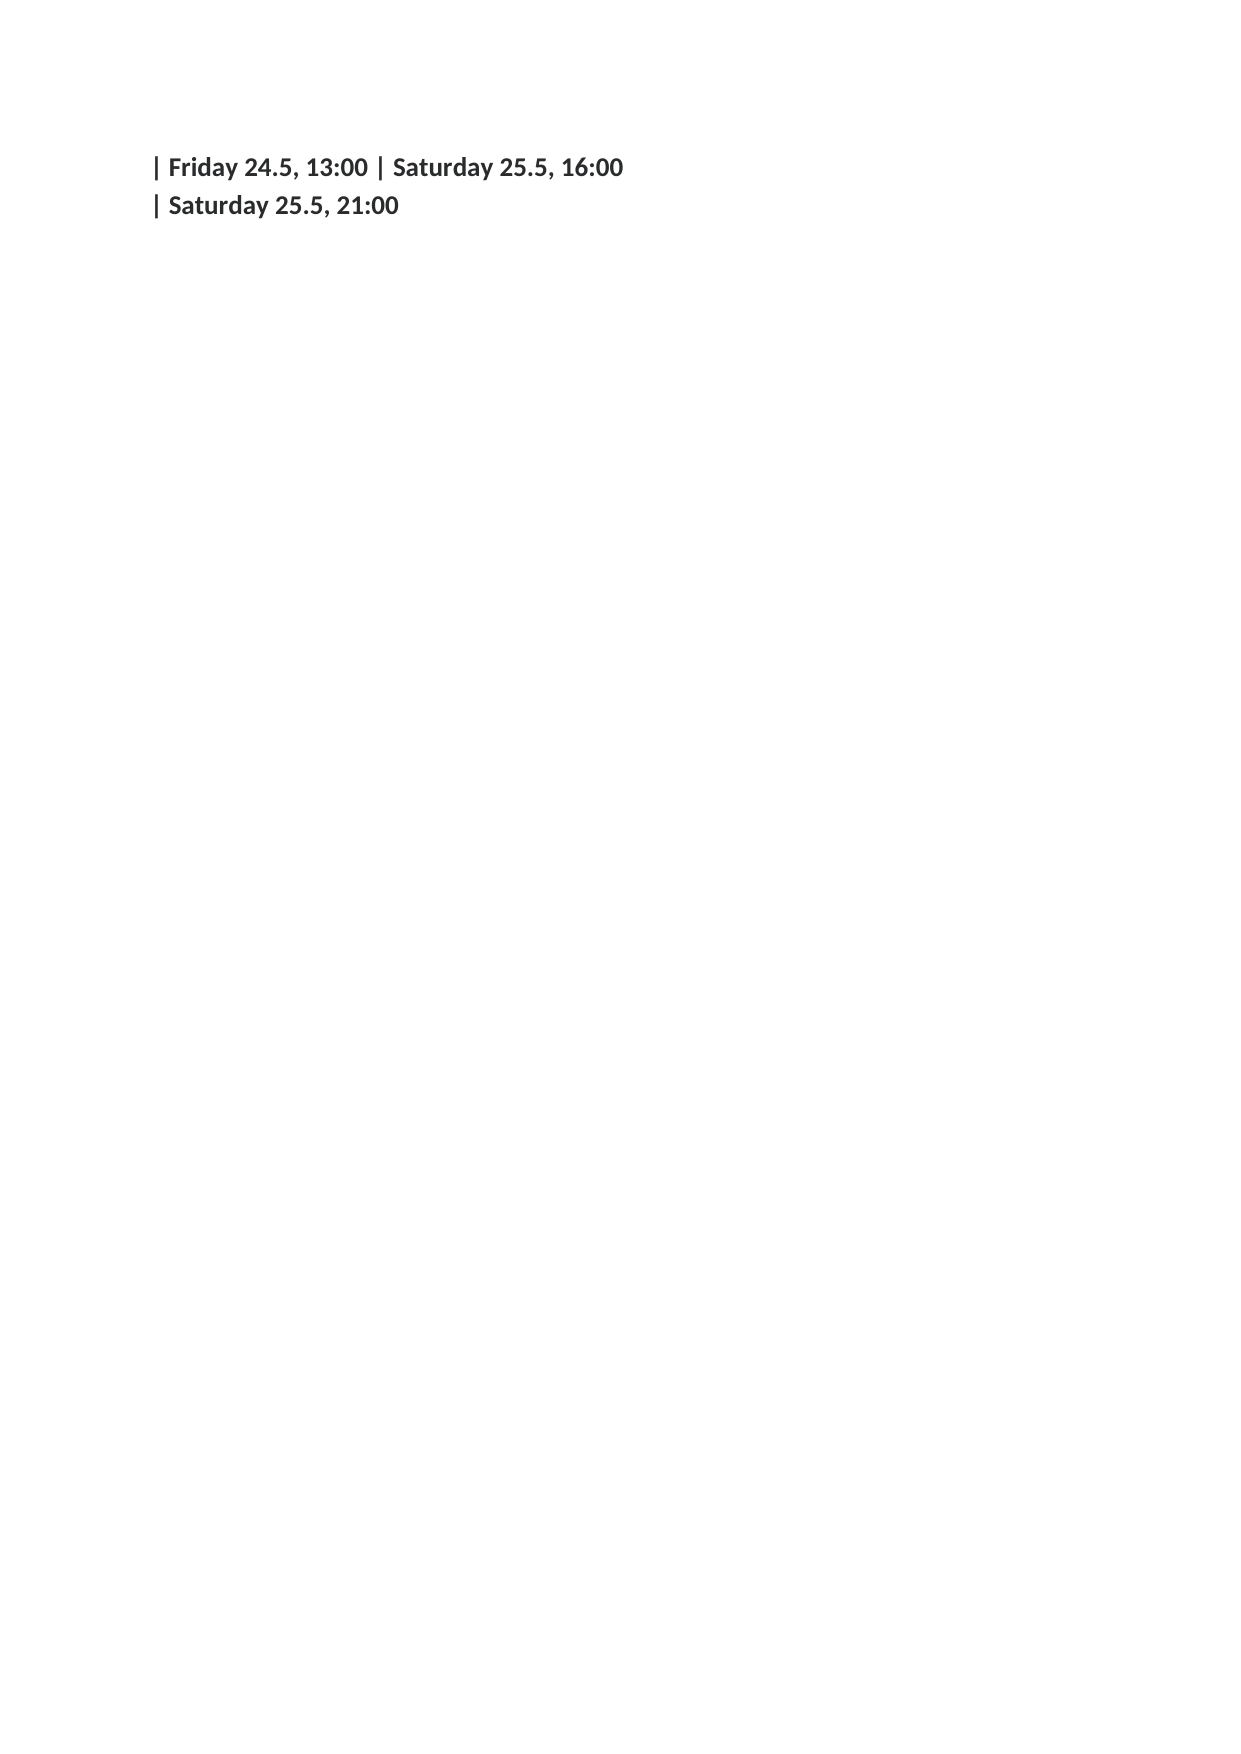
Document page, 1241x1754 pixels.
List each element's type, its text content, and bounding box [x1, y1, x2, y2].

text Saturday 25.5, 21:00 | [150, 188, 1090, 221]
text Friday 24.5, 13:00 | Saturday 25.5, 16:00 | [150, 150, 1090, 183]
